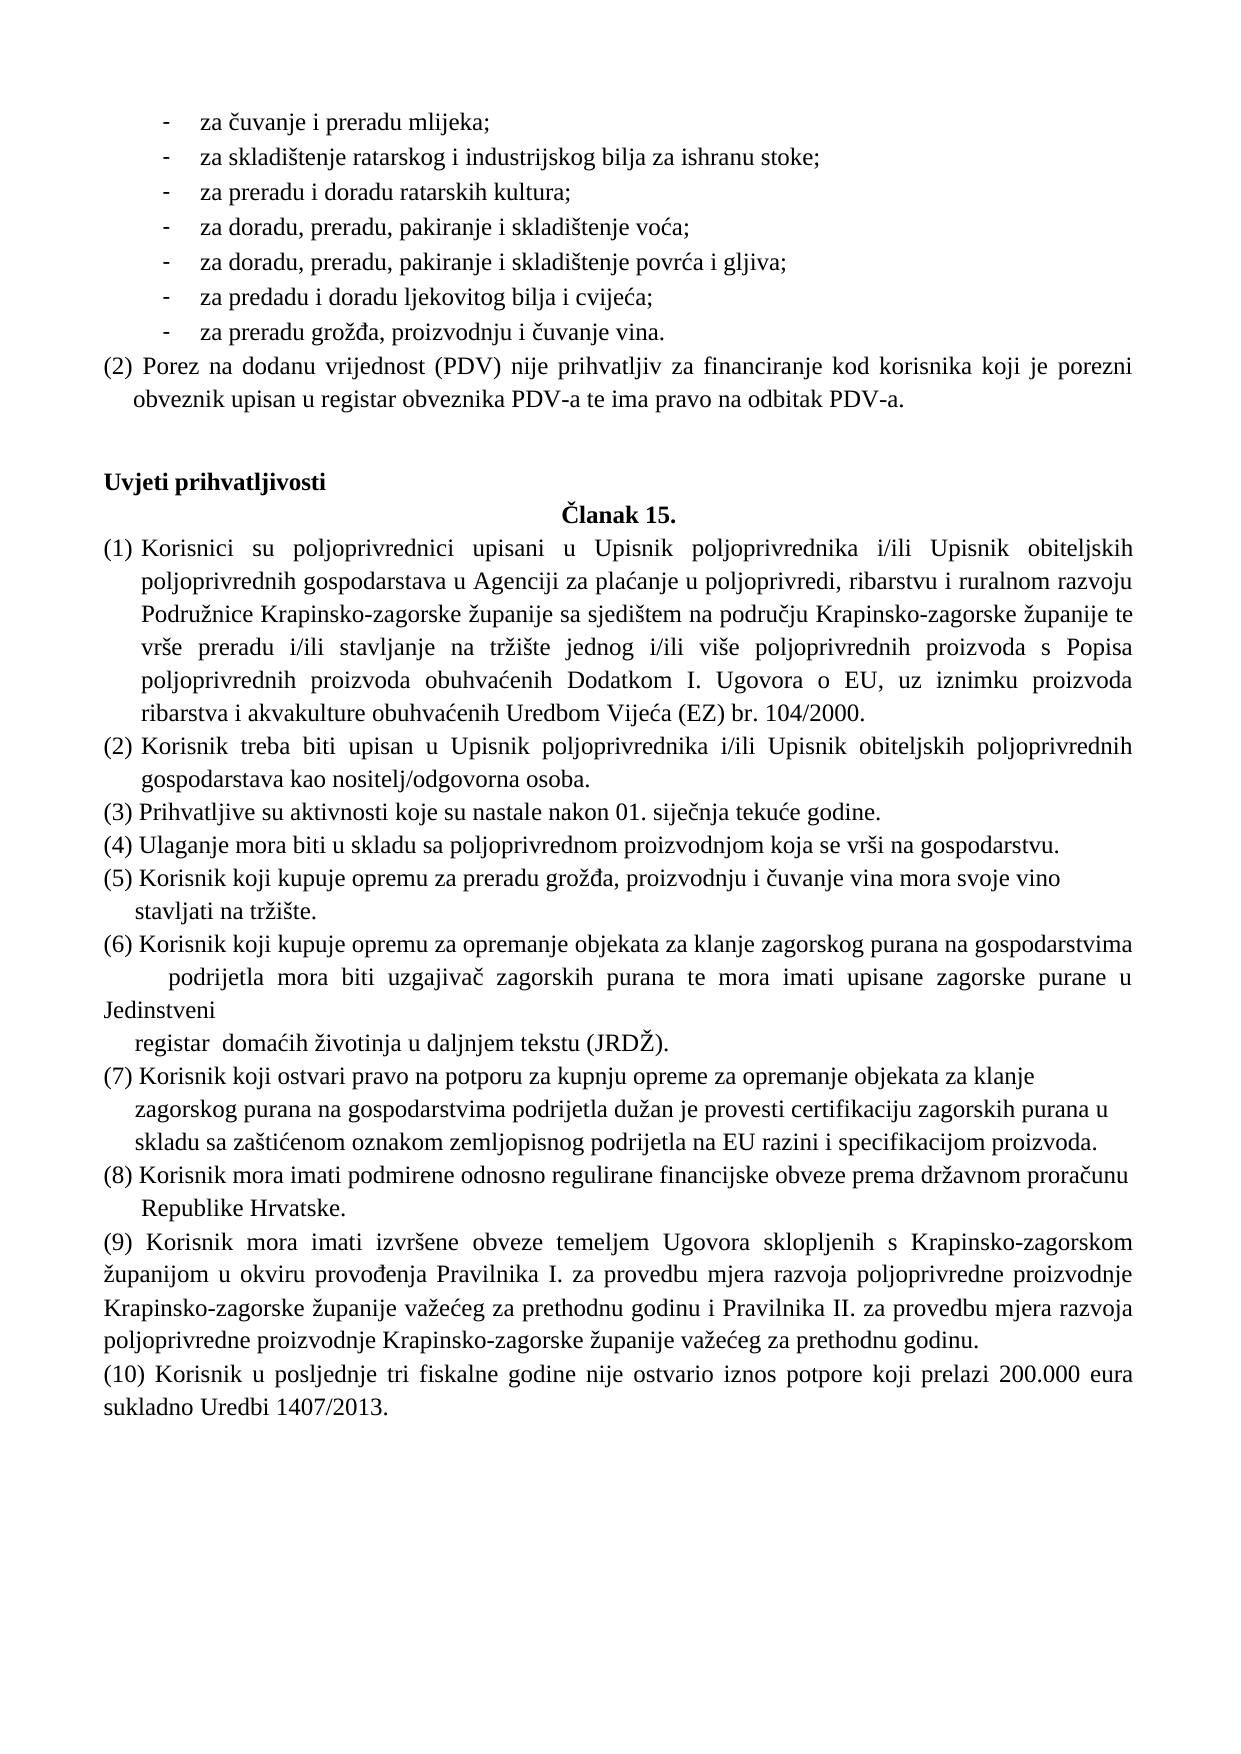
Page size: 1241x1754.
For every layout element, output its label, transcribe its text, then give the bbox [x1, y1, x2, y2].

text (7) Korisnik koji ostvari pravo na potporu za kupnju opreme za opremanje objekata za klanje [103, 1061, 1134, 1090]
text zagorskog purana na gospodarstvima podrijetla dužan je provesti certifikaciju zagorskih purana u [103, 1094, 1134, 1123]
list za čuvanje i preradu mlijeka; [162, 106, 1134, 137]
list za preradu i doradu ratarskih kultura; [162, 176, 1134, 207]
list za skladištenje ratarskog i industrijskog bilja za ishranu stoke; [162, 141, 1134, 172]
text stavljati na tržište. [103, 896, 1134, 925]
list za predadu i doradu ljekovitog bilja i cvijeća; [162, 281, 1134, 312]
text (4) Ulaganje mora biti u skladu sa poljoprivrednom proizvodnjom koja se vrši na gospodarstvu. [103, 830, 1134, 859]
text (9) Korisnik mora imati izvršene obveze temeljem Ugovora sklopljenih s Krapinsko-zagorskom županijom u okviru provođenja Pravilnika I. za provedbu mjera razvoja poljoprivredne proizvodnje Krapinsko-zagorske županije važećeg za prethodnu godinu i Pravilnika II. za provedbu mjera razvoja poljoprivredne proizvodnje Krapinsko-zagorske županije važećeg za prethodnu godinu. [103, 1227, 1134, 1354]
text (8) Korisnik mora imati podmirene odnosno regulirane financijske obveze prema državnom proračunu [103, 1161, 1134, 1189]
text (10) Korisnik u posljednje tri fiskalne godine nije ostvario iznos potpore koji prelazi 200.000 eura sukladno Uredbi 1407/2013. [103, 1359, 1134, 1420]
list Korisnici su poljoprivrednici upisani u Upisnik poljoprivrednika i/ili Upisnik obiteljskih poljoprivrednih gospodarstava u Agenciji za plaćanje u poljoprivredi, ribarstvu i ruralnom razvoju Podružnice Krapinsko-zagorske županije sa sjedištem na području Krapinsko-zagorske županije te vrše preradu i/ili stavljanje na tržište jednog i/ili više poljoprivrednih proizvoda s Popisa poljoprivrednih proizvoda obuhvaćenih Dodatkom I. Ugovora o EU, uz iznimku proizvoda ribarstva i akvakulture obuhvaćenih Uredbom Vijeća (EZ) br. 104/2000. [103, 533, 1134, 727]
text skladu sa zaštićenom oznakom zemljopisnog podrijetla na EU razini i specifikacijom proizvoda. [103, 1127, 1134, 1156]
list za doradu, preradu, pakiranje i skladištenje voća; [162, 211, 1134, 242]
text (6) Korisnik koji kupuje opremu za opremanje objekata za klanje zagorskog purana na gospodarstvima [103, 929, 1134, 958]
text Uvjeti prihvatljivosti [103, 467, 1134, 496]
text podrijetla mora biti uzgajivač zagorskih purana te mora imati upisane zagorske purane u Jedinstveni [103, 962, 1134, 1024]
list Korisnik treba biti upisan u Upisnik poljoprivrednika i/ili Upisnik obiteljskih poljoprivrednih gospodarstava kao nositelj/odgovorna osoba. [103, 731, 1134, 793]
list Porez na dodanu vrijednost (PDV) nije prihvatljiv za financiranje kod korisnika koji je porezni obveznik upisan u registar obveznika PDV-a te ima pravo na odbitak PDV-a. [103, 351, 1134, 413]
text Republike Hrvatske. [103, 1193, 1134, 1222]
text registar domaćih životinja u daljnjem tekstu (JRDŽ). [103, 1028, 1134, 1057]
text Članak 15. [103, 500, 1134, 529]
list za doradu, preradu, pakiranje i skladištenje povrća i gljiva; [162, 246, 1134, 277]
text (3) Prihvatljive su aktivnosti koje su nastale nakon 01. siječnja tekuće godine. [103, 797, 1134, 826]
list za preradu grožđa, proizvodnju i čuvanje vina. [162, 316, 1134, 347]
text (5) Korisnik koji kupuje opremu za preradu grožđa, proizvodnju i čuvanje vina mora svoje vino [103, 863, 1134, 892]
